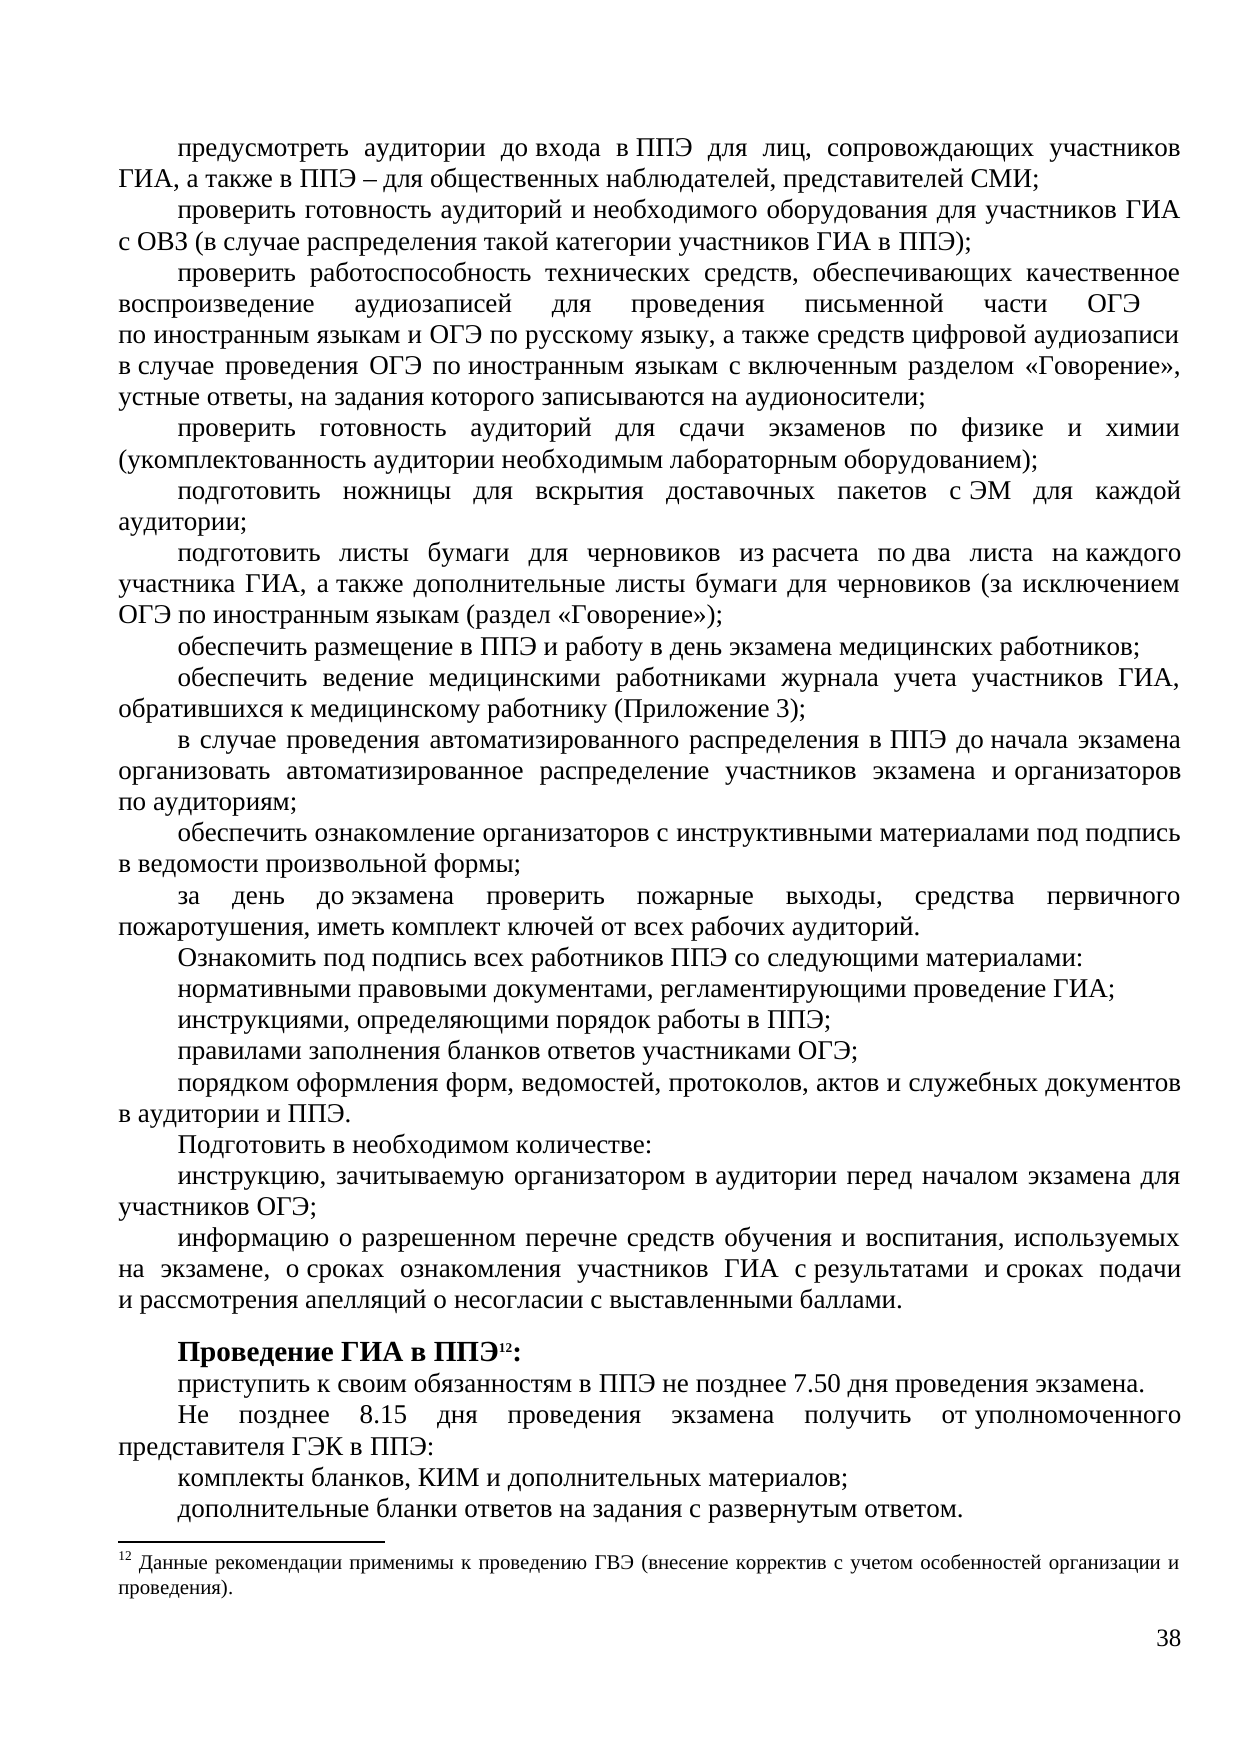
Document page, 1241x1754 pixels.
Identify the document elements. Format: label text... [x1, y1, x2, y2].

list комплекты бланков, КИМ и дополнительных материалов; [118, 1461, 1181, 1492]
list обеспечить ведение медицинскими работниками журнала учета участников ГИА, обратившихся к медицинскому работнику (Приложение 3); [118, 661, 1181, 723]
list обеспечить размещение в ППЭ и работу в день экзамена медицинских работников; [118, 629, 1181, 661]
text Подготовить в необходимом количестве: [118, 1128, 1181, 1159]
list подготовить ножницы для вскрытия доставочных пакетов с ЭМ для каждой аудитории; [118, 474, 1181, 536]
list инструкцию, зачитываемую организатором в аудитории перед началом экзамена для участников ОГЭ; [118, 1159, 1181, 1221]
list проверить работоспособность технических средств, обеспечивающих качественное воспроизведение аудиозаписей для проведения письменной части ОГЭ по иностранным языкам и ОГЭ по русскому языку, а также средств цифровой аудиозаписи в случае проведения ОГЭ по иностранным языкам с включенным разделом «Говорение», устные ответы, на задания которого записываются на аудионосители; [118, 256, 1181, 412]
list инструкциями, определяющими порядок работы в ППЭ; [118, 1003, 1181, 1034]
list нормативными правовыми документами, регламентирующими проведение ГИА; [118, 972, 1181, 1003]
list проверить готовность аудиторий и необходимого оборудования для участников ГИА с ОВЗ (в случае распределения такой категории участников ГИА в ППЭ); [118, 193, 1181, 256]
list проверить готовность аудиторий для сдачи экзаменов по физике и химии (укомплектованность аудитории необходимым лабораторным оборудованием); [118, 412, 1181, 474]
list приступить к своим обязанностям в ППЭ не позднее 7.50 дня проведения экзамена. [118, 1367, 1181, 1399]
list подготовить листы бумаги для черновиков из расчета по два листа на каждого участника ГИА, а также дополнительные листы бумаги для черновиков (за исключением ОГЭ по иностранным языкам (раздел «Говорение»); [118, 536, 1181, 629]
list обеспечить ознакомление организаторов с инструктивными материалами под подпись в ведомости произвольной формы; [118, 816, 1181, 879]
list в случае проведения автоматизированного распределения в ППЭ до начала экзамена организовать автоматизированное распределение участников экзамена и организаторов по аудиториям; [118, 723, 1181, 816]
list информацию о разрешенном перечне средств обучения и воспитания, используемых на экзамене, о сроках ознакомления участников ГИА с результатами и сроках подачи и рассмотрения апелляций о несогласии с выставленными баллами. [118, 1221, 1181, 1315]
list предусмотреть аудитории до входа в ППЭ для лиц, сопровождающих участников ГИА, а также в ППЭ – для общественных наблюдателей, представителей СМИ; [118, 131, 1181, 193]
list за день до экзамена проверить пожарные выходы, средства первичного пожаротушения, иметь комплект ключей от всех рабочих аудиторий. [118, 879, 1181, 941]
text Проведение ГИА в ППЭ: [118, 1334, 1181, 1367]
text Ознакомить под подпись всех работников ППЭ со следующими материалами: [118, 941, 1181, 972]
list порядком оформления форм, ведомостей, протоколов, актов и служебных документов в аудитории и ППЭ. [118, 1066, 1181, 1128]
list правилами заполнения бланков ответов участниками ОГЭ; [118, 1034, 1181, 1066]
text дополнительные бланки ответов на задания с развернутым ответом. [118, 1492, 1181, 1523]
text Не позднее 8.15 дня проведения экзамена получить от уполномоченного представителя ГЭК в ППЭ: [118, 1399, 1181, 1461]
